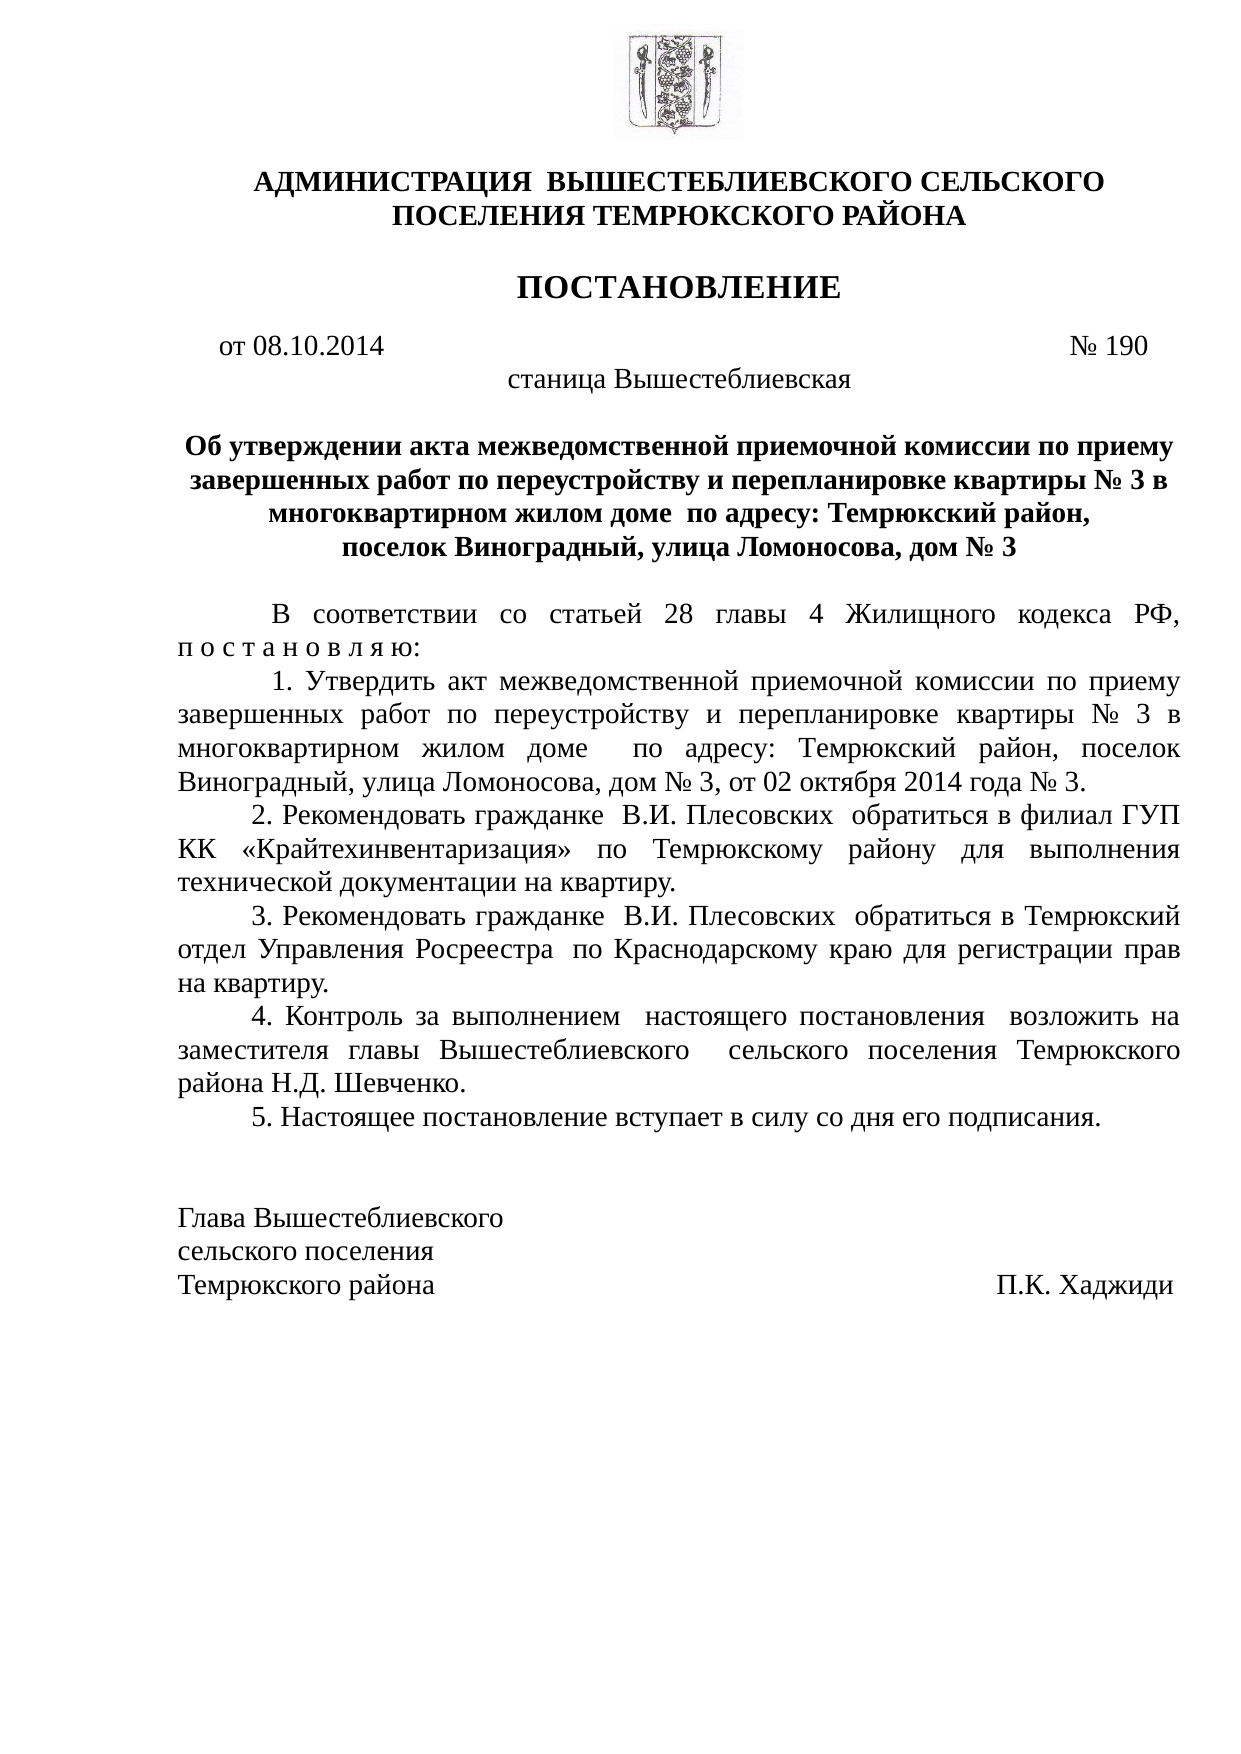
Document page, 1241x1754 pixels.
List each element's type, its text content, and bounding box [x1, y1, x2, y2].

text Об утверждении акта межведомственной приемочной комиссии по приему завершенных работ по переустройству и перепланировке квартиры № 3 в многоквартирном жилом доме по адресу: Темрюкский район, [177, 428, 1181, 529]
text 2. Рекомендовать гражданке В.И. Плесовских обратиться в филиал ГУП КК «Крайтехинвентаризация» по Темрюкскому району для выполнения технической документации на квартиру. [177, 797, 1181, 898]
text Глава Вышестеблиевского [177, 1200, 1181, 1233]
text поселок Виноградный, улица Ломоносова, дом № 3 [177, 529, 1181, 562]
text В соответствии со статьей 28 главы 4 Жилищного кодекса РФ, п о с т а н о в л я ю: [177, 596, 1181, 663]
picture [614, 24, 744, 140]
text 1. Утвердить акт межведомственной приемочной комиссии по приему завершенных работ по переустройству и перепланировке квартиры № 3 в многоквартирном жилом доме по адресу: Темрюкский район, поселок Виноградный, улица Ломоносова, дом № 3, от 02 октября 2014 года № 3. [177, 663, 1181, 797]
text ПОСТАНОВЛЕНИЕ [177, 277, 1181, 303]
text станица Вышестеблиевская [177, 361, 1182, 395]
text 5. Настоящее постановление вступает в силу со дня его подписания. [177, 1099, 1181, 1133]
text Темрюкского района П.К. Хаджиди [177, 1267, 1181, 1300]
text сельского поселения [177, 1233, 1181, 1267]
text 4. Контроль за выполнением настоящего постановления возложить на заместителя главы Вышестеблиевского сельского поселения Темрюкского района Н.Д. Шевченко. [177, 998, 1181, 1099]
text АДМИНИСТРАЦИЯ ВЫШЕСТЕБЛИЕВСКОГО СЕЛЬСКОГО ПОСЕЛЕНИЯ ТЕМРЮКСКОГО РАЙОНА [177, 164, 1181, 231]
text от 08.10.2014 № 190 [177, 328, 1189, 361]
text 3. Рекомендовать гражданке В.И. Плесовских обратиться в Темрюкский отдел Управления Росреестра по Краснодарскому краю для регистрации прав на квартиру. [177, 898, 1181, 998]
